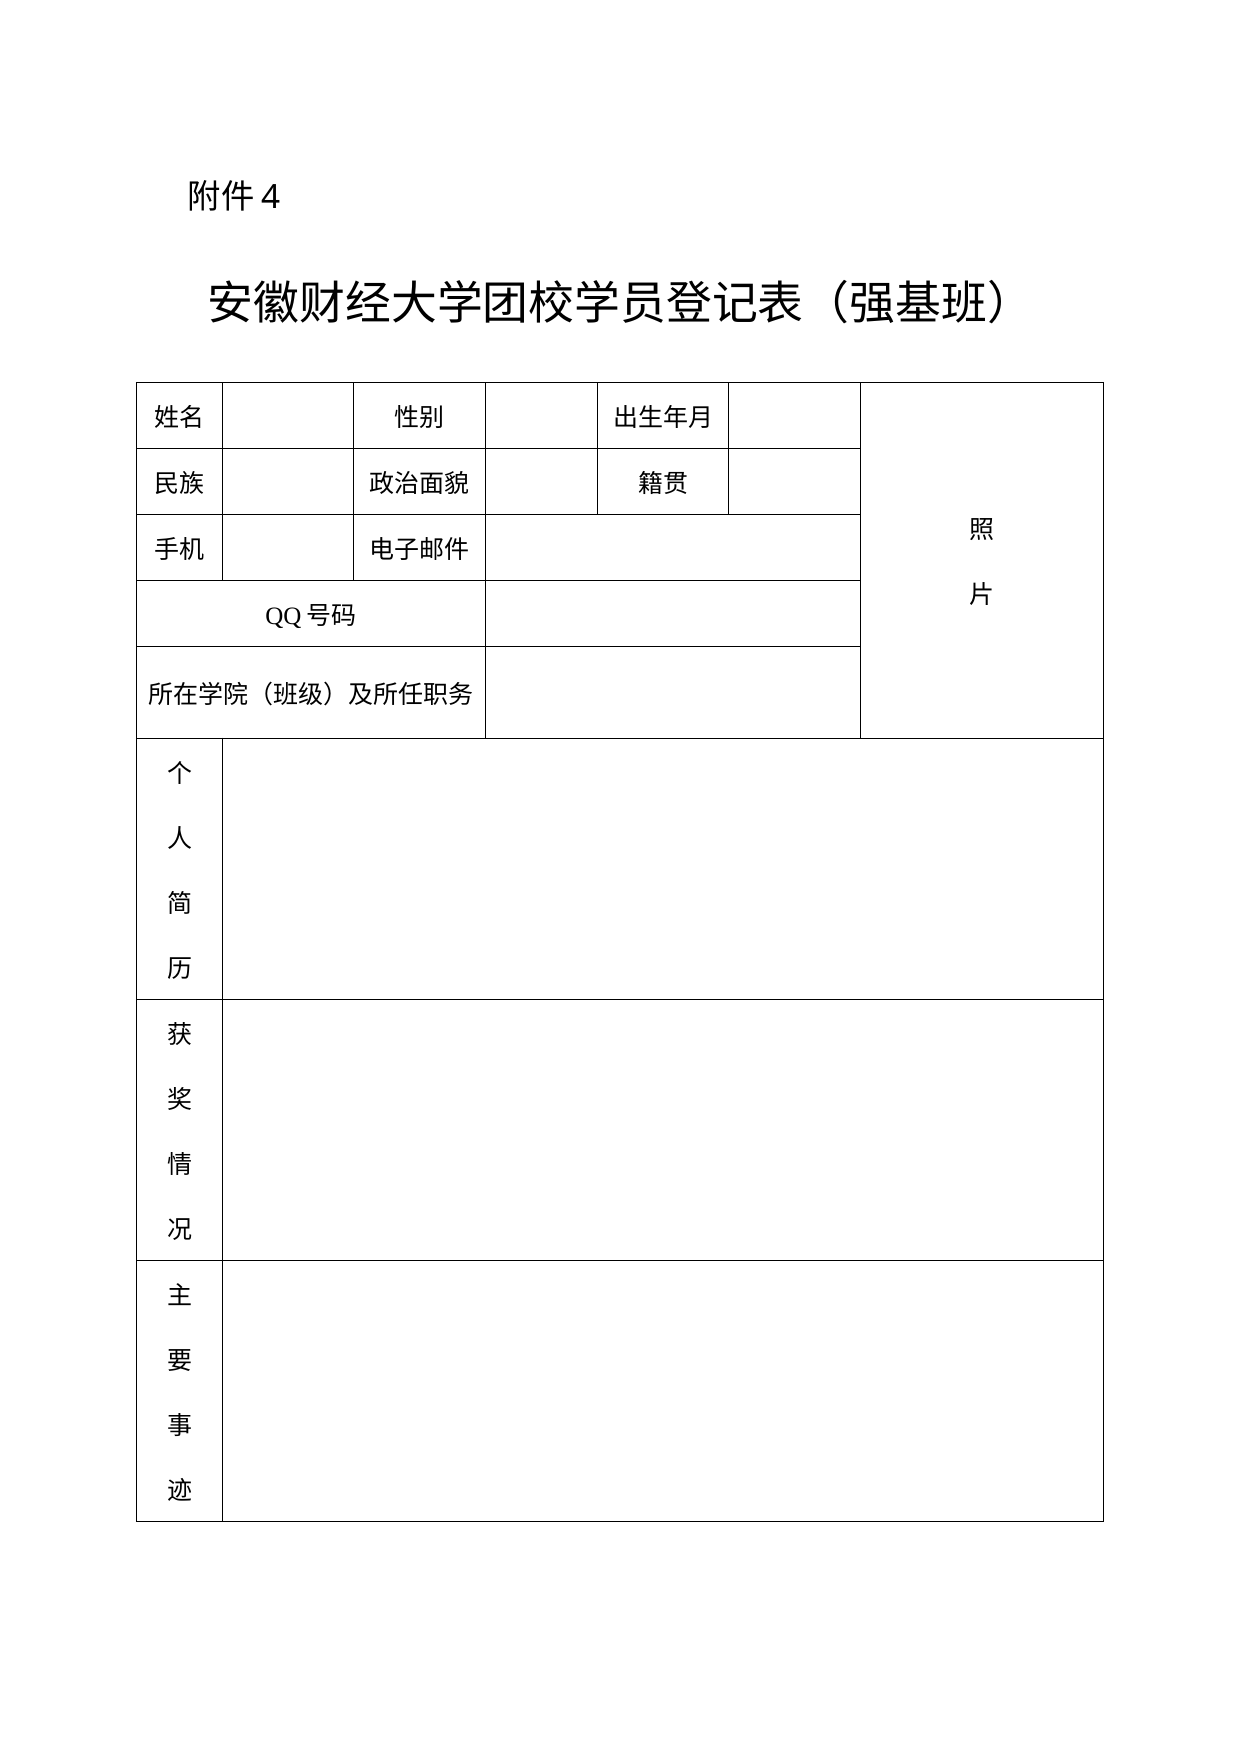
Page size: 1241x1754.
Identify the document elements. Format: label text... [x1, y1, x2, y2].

table_cell 民族 [137, 449, 222, 514]
table_header [729, 383, 860, 448]
table_header 性别 [354, 383, 485, 448]
table_cell [223, 515, 353, 580]
table_header 照 片 [861, 383, 1103, 738]
table_cell 电子邮件 [354, 515, 485, 580]
table_cell 个 人 简 历 [137, 739, 222, 999]
text 附件4 [187, 162, 1053, 227]
table_cell [223, 1000, 1103, 1260]
table_cell QQ号码 [137, 581, 485, 646]
table_cell 籍贯 [598, 449, 728, 514]
table_header 出生年月 [598, 383, 728, 448]
table_cell 主 要 事 迹 [137, 1261, 222, 1521]
table_cell 所在学院（班级）及所任职务 [137, 647, 485, 738]
text 安徽财经大学团校学员登记表（强基班） [187, 251, 1053, 349]
table_cell 政治面貌 [354, 449, 485, 514]
table_cell [486, 581, 860, 646]
table_cell [729, 449, 860, 514]
table_cell [486, 449, 597, 514]
table_header [486, 383, 597, 448]
table_cell [486, 515, 860, 580]
table_cell 获 奖 情 况 [137, 1000, 222, 1260]
table_cell [486, 647, 860, 738]
table_cell [223, 1261, 1103, 1521]
table_header 姓名 [137, 383, 222, 448]
table_header [223, 383, 353, 448]
table_cell [223, 449, 353, 514]
table_cell [223, 739, 1103, 999]
table_cell 手机 [137, 515, 222, 580]
